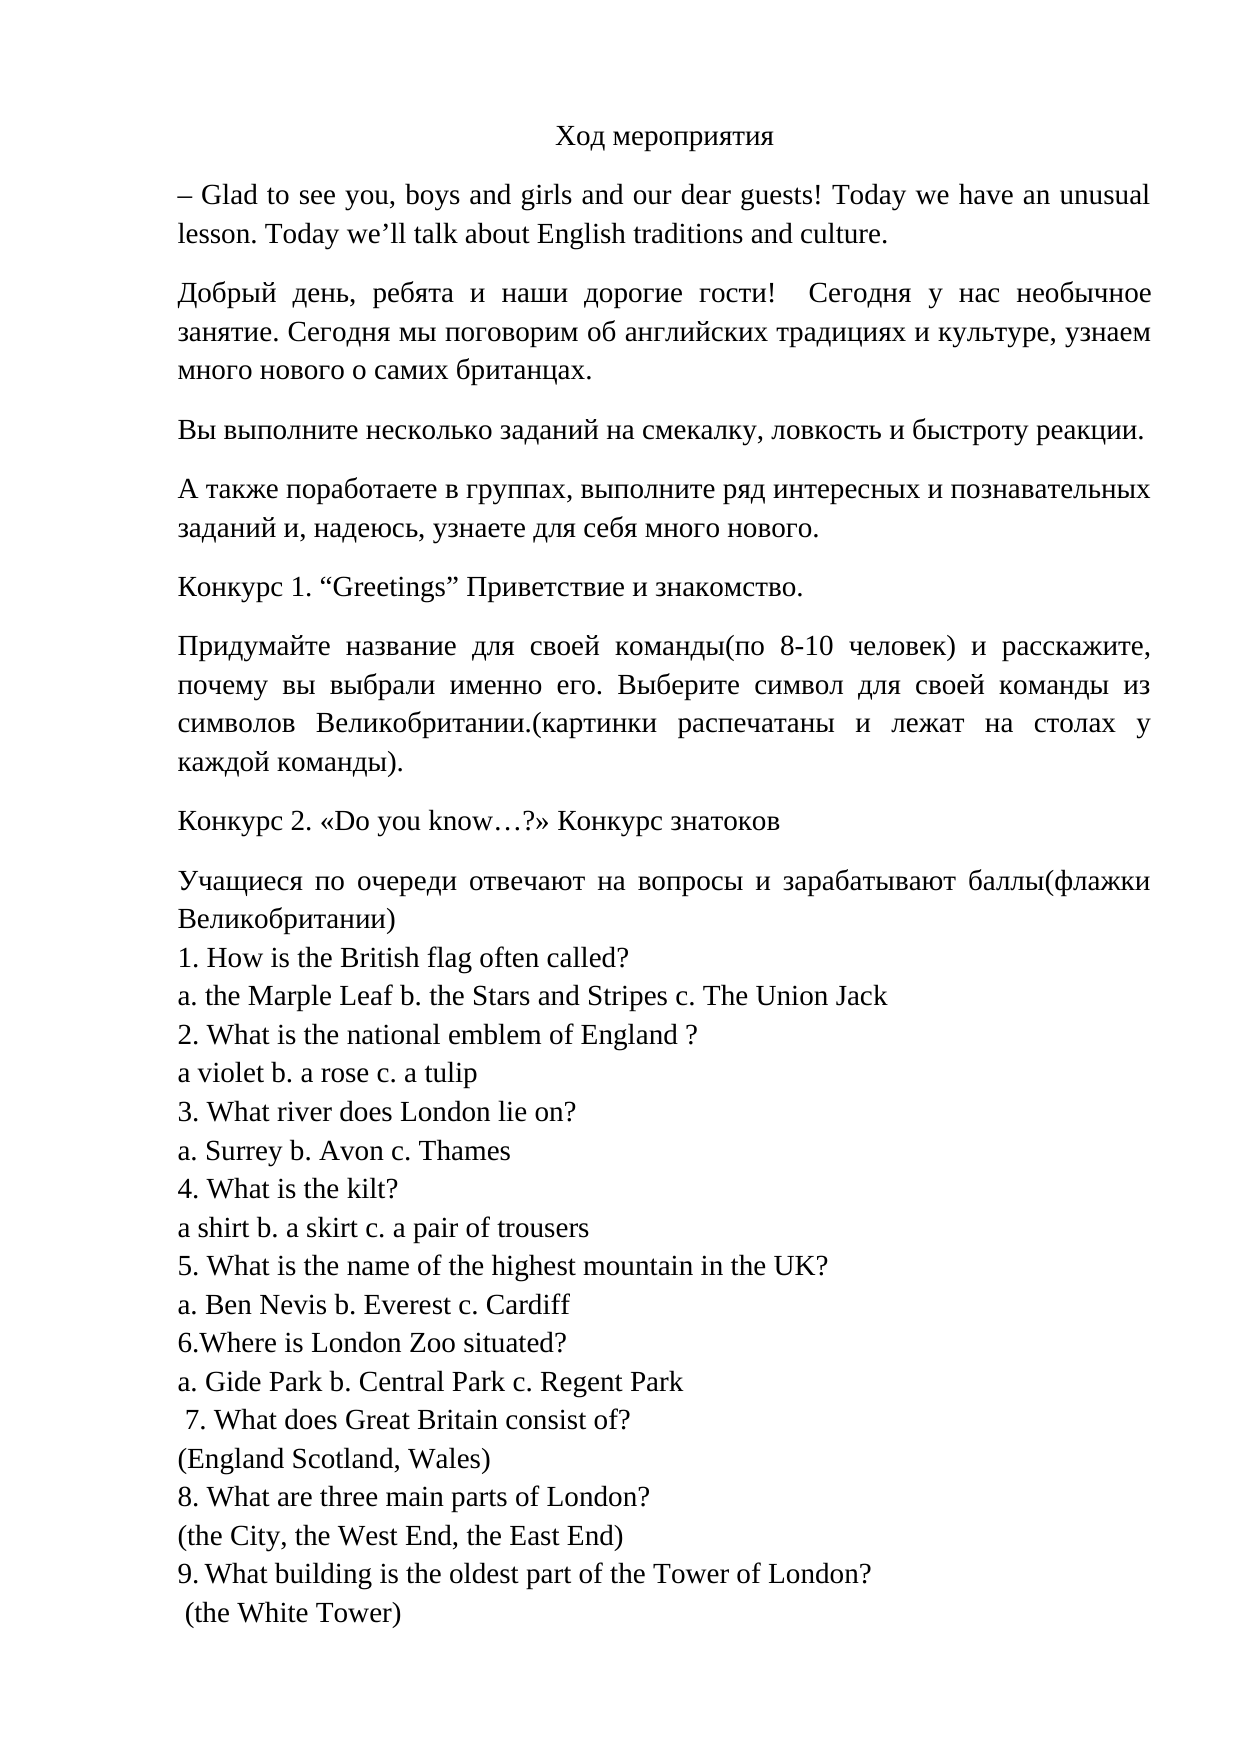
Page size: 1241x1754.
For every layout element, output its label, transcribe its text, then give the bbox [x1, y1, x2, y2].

text (the White Tower) [177, 1595, 1152, 1629]
text a. Gide Park b. Central Park c. Regent Park [177, 1364, 1152, 1397]
text a. the Marple Leaf b. the Stars and Stripes c. The Union Jack [177, 978, 1152, 1012]
text – Glad to see you, boys and girls and our dear guests! Today we have an unusual lesson. Today we’ll talk about English traditions and culture. [177, 177, 1152, 249]
text 6.Where is London Zoo situated? [177, 1325, 1152, 1359]
text 8. What are three main parts of London? [177, 1479, 1152, 1513]
text Учащиеся по очереди отвечают на вопросы и зарабатывают баллы(флажки Великобритании) [177, 863, 1152, 935]
text a. Ben Nevis b. Everest c. Cardiff [177, 1287, 1152, 1320]
text 3. What river does London lie on? [177, 1094, 1152, 1128]
text a shirt b. a skirt c. a pair of trousers [177, 1210, 1152, 1243]
text Придумайте название для своей команды(по 8-10 человек) и расскажите, почему вы выбрали именно его. Выберите символ для своей команды из символов Великобритании.(картинки распечатаны и лежат на столах у каждой команды). [177, 628, 1152, 778]
text 9. What building is the oldest part of the Tower of London? [177, 1557, 1152, 1590]
text Конкурс 2. «Do you know…?» Конкурс знатоков [177, 803, 1152, 837]
text Вы выполните несколько заданий на смекалку, ловкость и быстроту реакции. [177, 412, 1152, 445]
text А также поработаете в группах, выполните ряд интересных и познавательных заданий и, надеюсь, узнаете для себя много нового. [177, 471, 1152, 543]
text Конкурс 1. “Greetings” Приветствие и знакомство. [177, 569, 1152, 603]
text a. Surrey b. Avon c. Thames [177, 1133, 1152, 1166]
text Добрый день, ребята и наши дорогие гости! Сегодня у нас необычное занятие. Сегодня мы поговорим об английских традициях и культуре, узнаем много нового о самих британцах. [177, 275, 1152, 386]
text Ход мероприятия [177, 118, 1152, 152]
text 5. What is the name of the highest mountain in the UK? [177, 1248, 1152, 1282]
text a violet b. a rose c. a tulip [177, 1056, 1152, 1089]
text (England Scotland, Wales) [177, 1441, 1152, 1474]
text 1. How is the British flag often called? [177, 940, 1152, 973]
text (the City, the West End, the East End) [177, 1518, 1152, 1552]
text 7. What does Great Britain consist of? [177, 1402, 1152, 1436]
text 4. What is the kilt? [177, 1171, 1152, 1205]
text 2. What is the national emblem of England ? [177, 1017, 1152, 1051]
